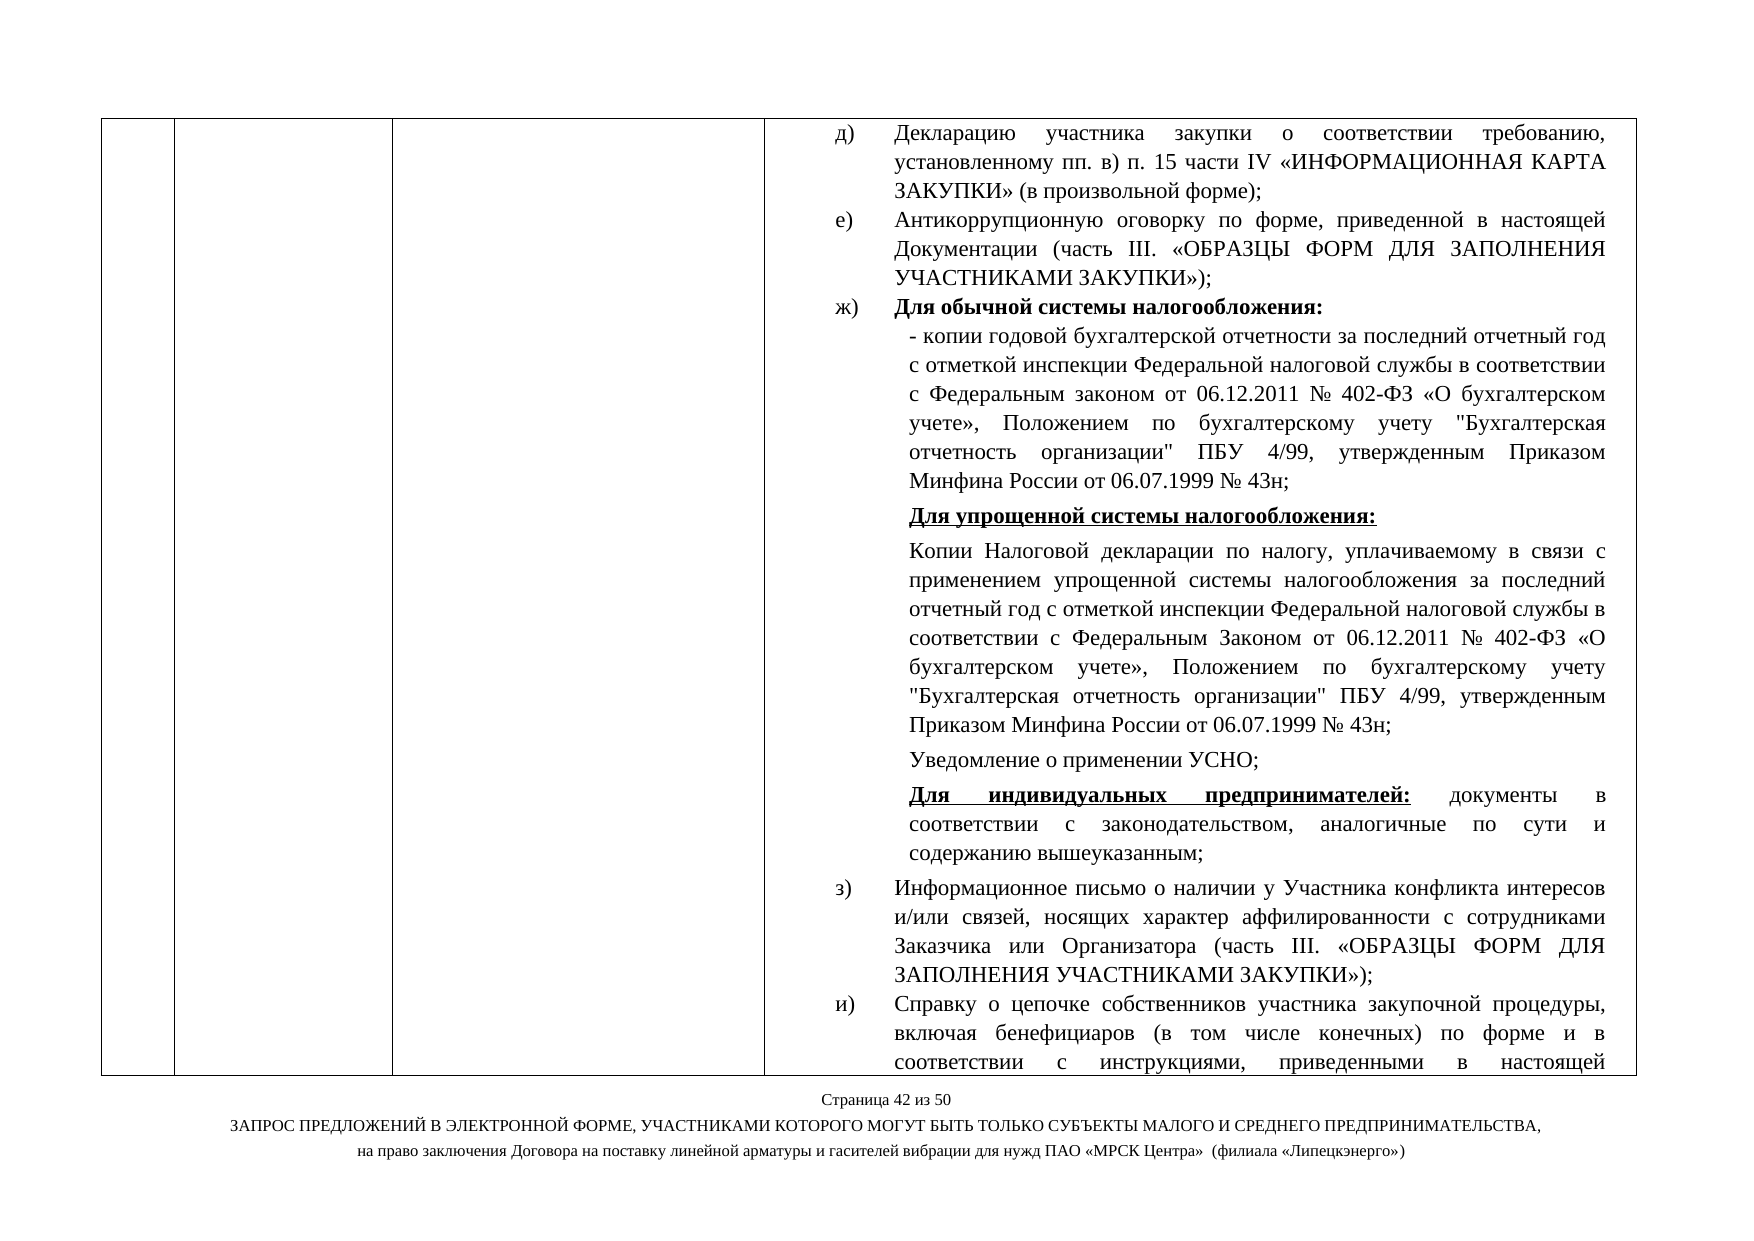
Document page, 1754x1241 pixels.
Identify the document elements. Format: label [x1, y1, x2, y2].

table_cell [175, 119, 392, 1074]
table_cell [102, 119, 174, 1074]
table_cell [393, 119, 764, 1074]
table_cell [765, 119, 1636, 1074]
